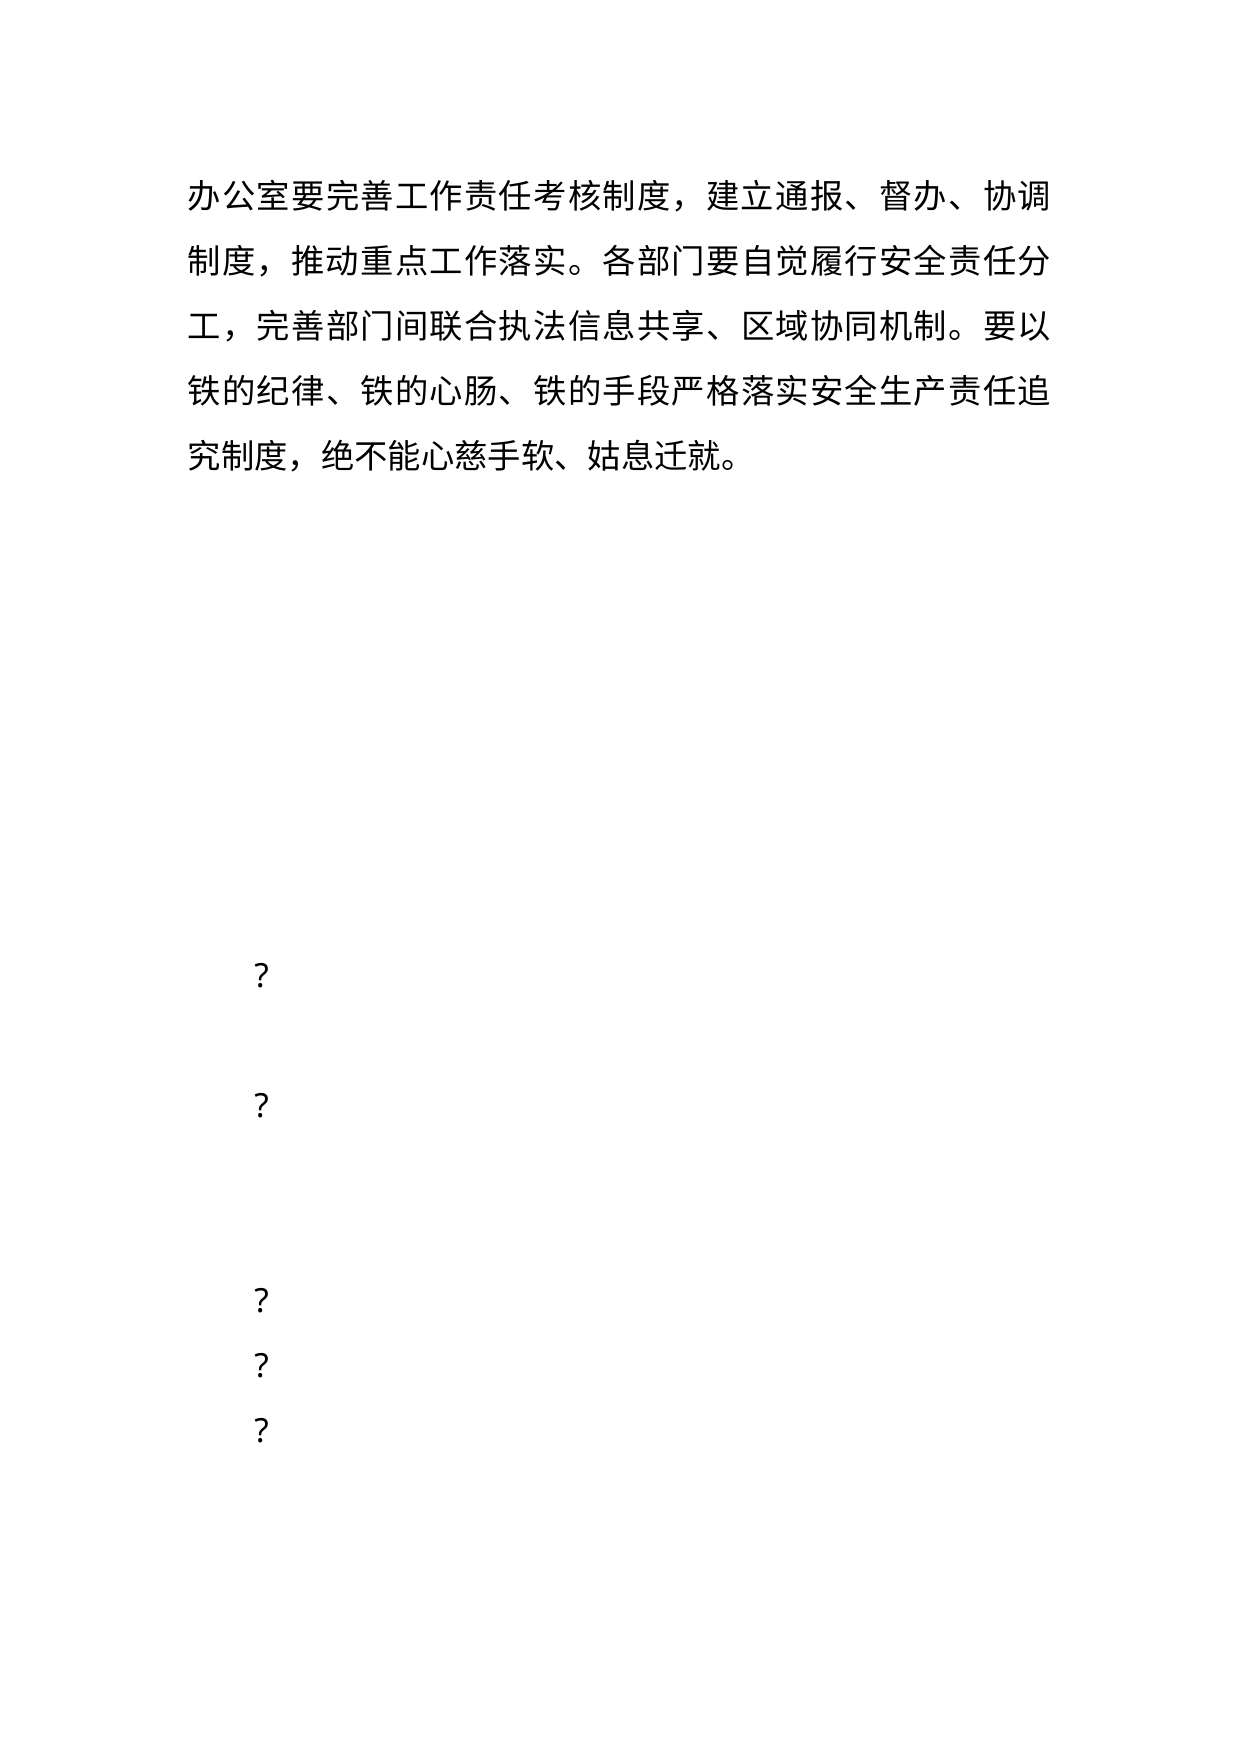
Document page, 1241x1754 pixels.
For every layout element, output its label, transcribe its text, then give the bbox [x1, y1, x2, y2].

text ? [187, 1332, 1053, 1397]
text ? [187, 942, 1053, 1007]
text ? [187, 1267, 1053, 1332]
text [187, 162, 1053, 487]
text ? [187, 1397, 1053, 1462]
text ? [187, 1072, 1053, 1137]
